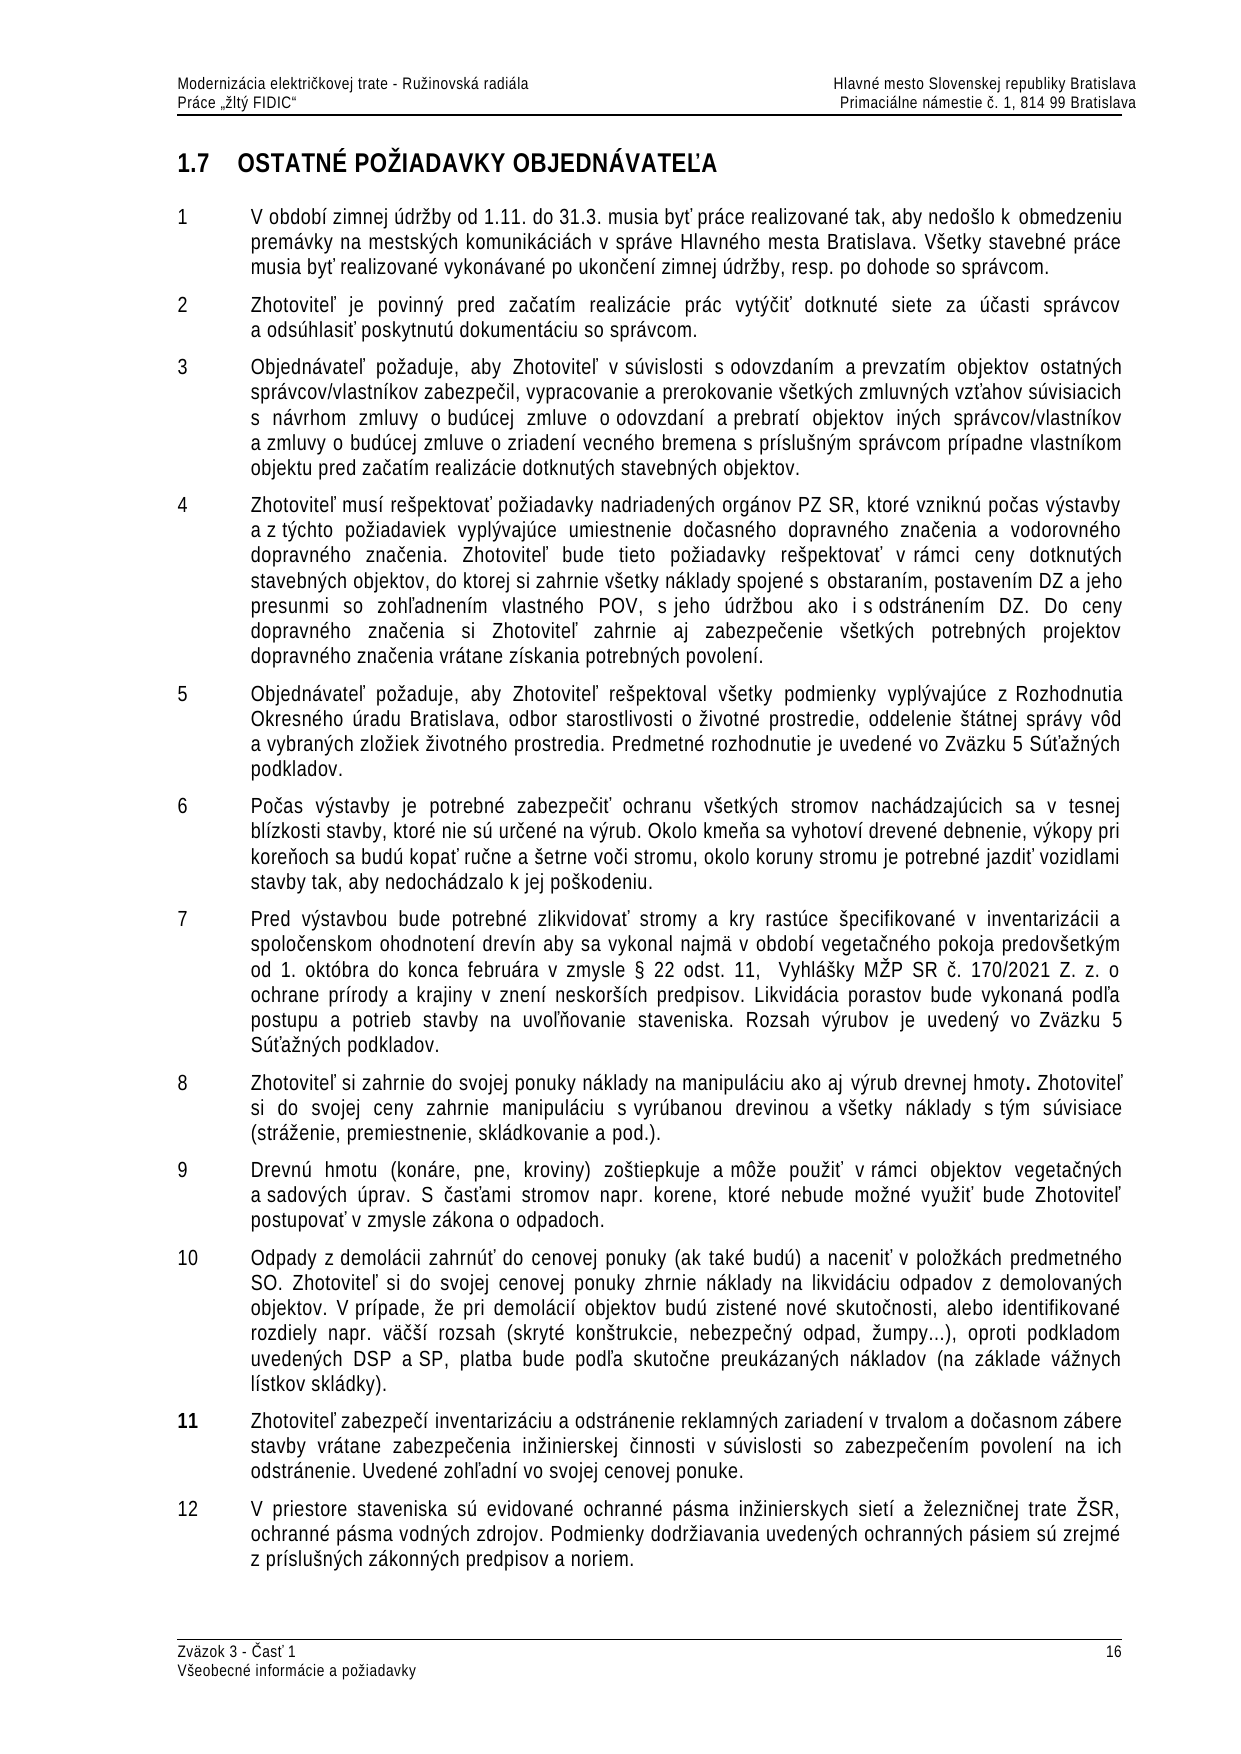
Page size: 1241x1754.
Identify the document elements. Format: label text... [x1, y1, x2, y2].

list Zhotoviteľ zabezpečí inventarizáciu a odstránenie reklamných zariadení v trvalom a dočasnom zábere stavby vrátane zabezpečenia inžinierskej činnosti v súvislosti so zabezpečením povolení na ich odstránenie. Uvedené zohľadní vo svojej cenovej ponuke. [177, 1408, 1122, 1483]
list Objednávateľ požaduje, aby Zhotoviteľ v súvislosti s odovzdaním a prevzatím objektov ostatných správcov/vlastníkov zabezpečil, vypracovanie a prerokovanie všetkých zmluvných vzťahov súvisiacich s návrhom zmluvy o budúcej zmluve o odovzdaní a prebratí objektov iných správcov/vlastníkov a zmluvy o budúcej zmluve o zriadení vecného bremena s príslušným správcom prípadne vlastníkom objektu pred začatím realizácie dotknutých stavebných objektov. [177, 354, 1122, 480]
subtitle Ostatné požiadavky objednávateľa [177, 148, 1122, 179]
list V období zimnej údržby od 1.11. do 31.3. musia byť práce realizované tak, aby nedošlo k obmedzeniu premávky na mestských komunikáciách v správe Hlavného mesta Bratislava. Všetky stavebné práce musia byť realizované vykonávané po ukončení zimnej údržby, resp. po dohode so správcom. [177, 204, 1122, 279]
list Zhotoviteľ si zahrnie do svojej ponuky náklady na manipuláciu ako aj výrub drevnej hmoty. Zhotoviteľ si do svojej ceny zahrnie manipuláciu s vyrúbanou drevinou a všetky náklady s tým súvisiace (stráženie, premiestnenie, skládkovanie a pod.). [177, 1069, 1122, 1145]
list Počas výstavby je potrebné zabezpečiť ochranu všetkých stromov nachádzajúcich sa v tesnej blízkosti stavby, ktoré nie sú určené na výrub. Okolo kmeňa sa vyhotoví drevené debnenie, výkopy pri koreňoch sa budú kopať ručne a šetrne voči stromu, okolo koruny stromu je potrebné jazdiť vozidlami stavby tak, aby nedochádzalo k jej poškodeniu. [177, 793, 1122, 894]
list Drevnú hmotu (konáre, pne, kroviny) zoštiepkuje a môže použiť v rámci objektov vegetačných a sadových úprav. S časťami stromov napr. korene, ktoré nebude možné využiť bude Zhotoviteľ postupovať v zmysle zákona o odpadoch. [177, 1157, 1122, 1232]
list V priestore staveniska sú evidované ochranné pásma inžinierskych sietí a železničnej trate ŽSR, ochranné pásma vodných zdrojov. Podmienky dodržiavania uvedených ochranných pásiem sú zrejmé z príslušných zákonných predpisov a noriem. [177, 1496, 1122, 1571]
list Odpady z demolácii zahrnúť do cenovej ponuky (ak také budú) a naceniť v položkách predmetného SO. Zhotoviteľ si do svojej cenovej ponuky zhrnie náklady na likvidáciu odpadov z demolovaných objektov. V prípade, že pri demolácií objektov budú zistené nové skutočnosti, alebo identifikované rozdiely napr. väčší rozsah (skryté konštrukcie, nebezpečný odpad, žumpy...), oproti podkladom uvedených DSP a SP, platba bude podľa skutočne preukázaných nákladov (na základe vážnych lístkov skládky). [177, 1245, 1122, 1396]
list Zhotoviteľ je povinný pred začatím realizácie prác vytýčiť dotknuté siete za účasti správcov a odsúhlasiť poskytnutú dokumentáciu so správcom. [177, 291, 1122, 342]
list Zhotoviteľ musí rešpektovať požiadavky nadriadených orgánov PZ SR, ktoré vzniknú počas výstavby a z týchto požiadaviek vyplývajúce umiestnenie dočasného dopravného značenia a vodorovného dopravného značenia. Zhotoviteľ bude tieto požiadavky rešpektovať v rámci ceny dotknutých stavebných objektov, do ktorej si zahrnie všetky náklady spojené s obstaraním, postavením DZ a jeho presunmi so zohľadnením vlastného POV, s jeho údržbou ako i s odstránením DZ. Do ceny dopravného značenia si Zhotoviteľ zahrnie aj zabezpečenie všetkých potrebných projektov dopravného značenia vrátane získania potrebných povolení. [177, 492, 1122, 668]
list Objednávateľ požaduje, aby Zhotoviteľ rešpektoval všetky podmienky vyplývajúce z Rozhodnutia Okresného úradu Bratislava, odbor starostlivosti o životné prostredie, oddelenie štátnej správy vôd a vybraných zložiek životného prostredia. Predmetné rozhodnutie je uvedené vo Zväzku 5 Súťažných podkladov. [177, 680, 1122, 781]
list Pred výstavbou bude potrebné zlikvidovať stromy a kry rastúce špecifikované v inventarizácii a spoločenskom ohodnotení drevín aby sa vykonal najmä v období vegetačného pokoja predovšetkým od 1. októbra do konca februára v zmysle § 22 odst. 11, Vyhlášky MŽP SR č. 170/2021 Z. z. o ochrane prírody a krajiny v znení neskorších predpisov. Likvidácia porastov bude vykonaná podľa postupu a potrieb stavby na uvoľňovanie staveniska. Rozsah výrubov je uvedený vo Zväzku 5 Súťažných podkladov. [177, 906, 1122, 1057]
